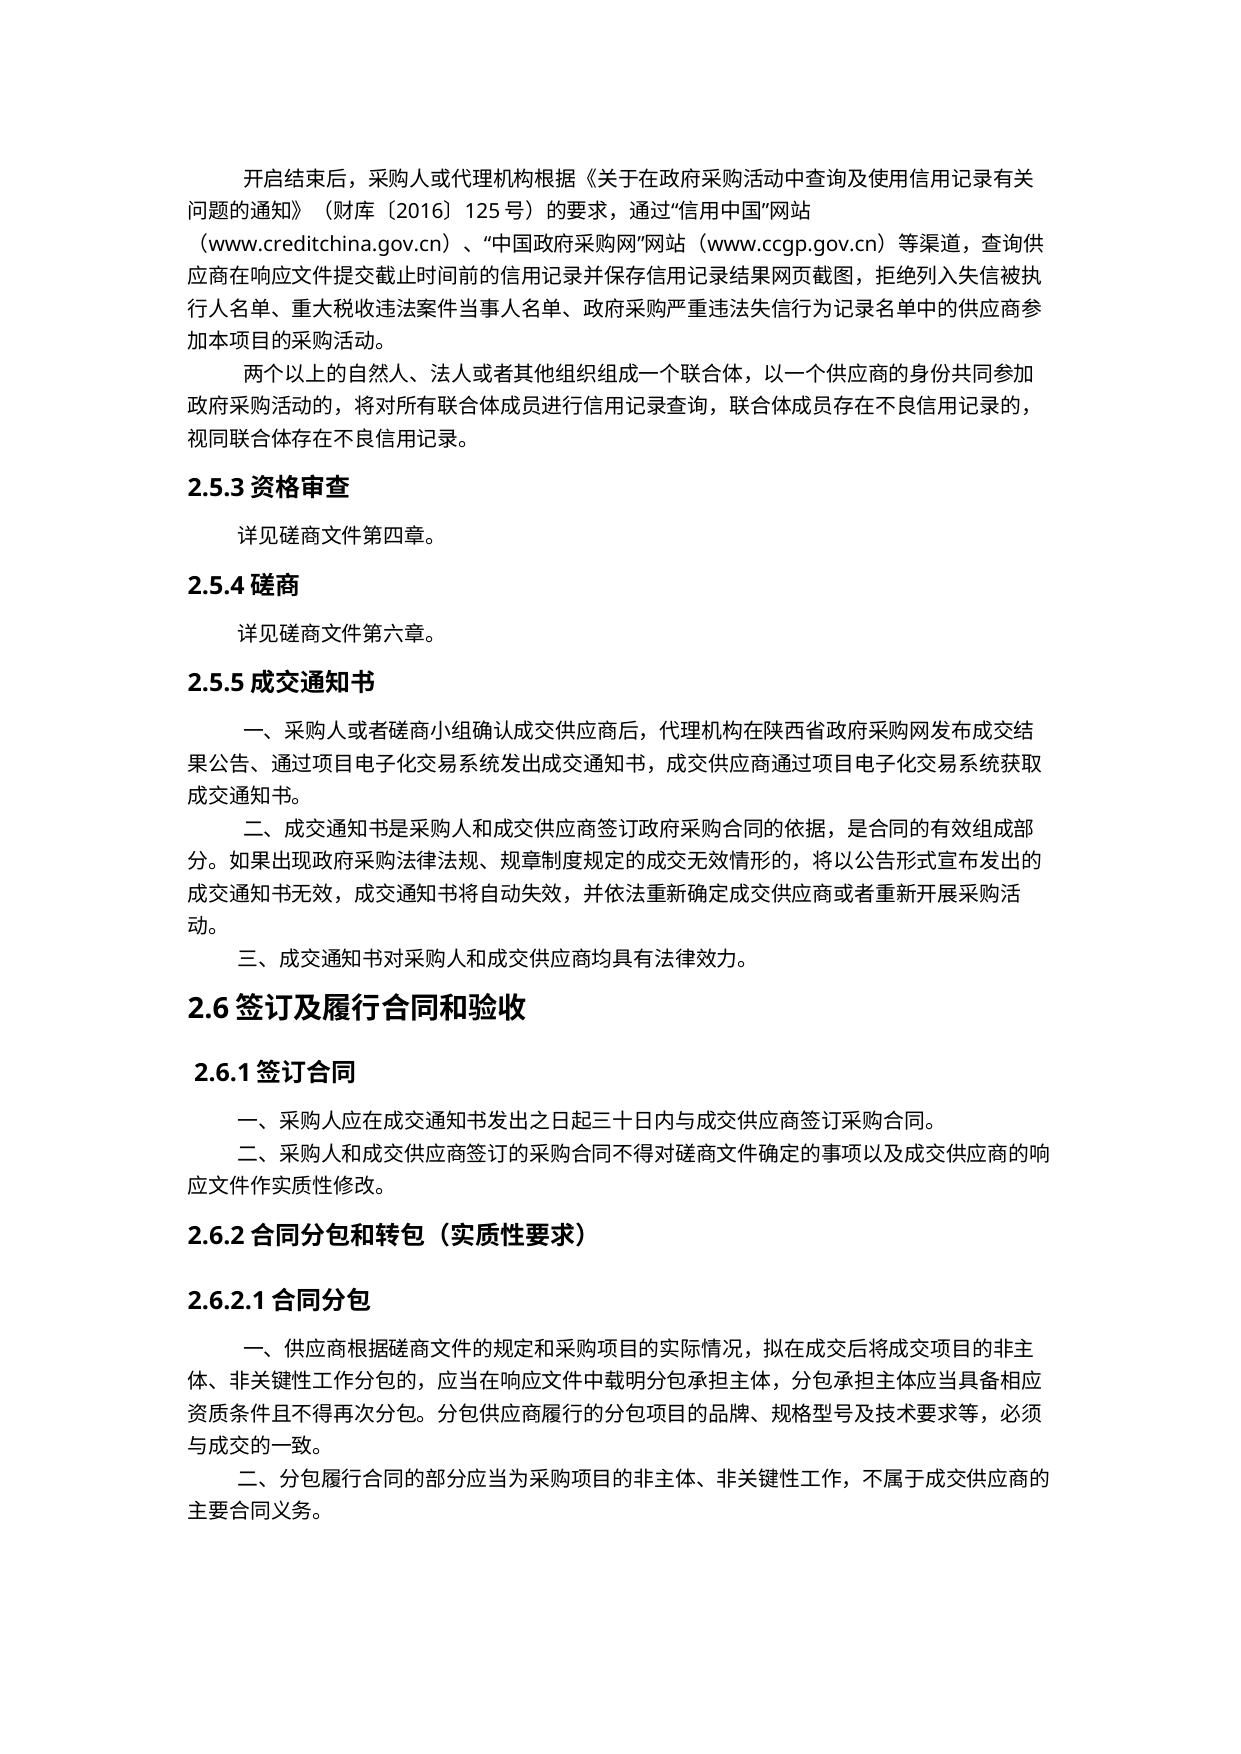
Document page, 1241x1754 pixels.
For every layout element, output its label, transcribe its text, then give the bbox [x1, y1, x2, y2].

text 2.6.2合同分包和转包（实质性要求） [187, 1202, 1053, 1267]
text 三、成交通知书对采购人和成交供应商均具有法律效力。 [187, 942, 1053, 974]
text 二、分包履行合同的部分应当为采购项目的非主体、非关键性工作，不属于成交供应商的主要合同义务。 [187, 1462, 1053, 1527]
text 一、供应商根据磋商文件的规定和采购项目的实际情况，拟在成交后将成交项目的非主体、非关键性工作分包的，应当在响应文件中载明分包承担主体，分包承担主体应当具备相应资质条件且不得再次分包。分包供应商履行的分包项目的品牌、规格型号及技术要求等，必须与成交的一致。 [187, 1332, 1053, 1462]
text 一、采购人或者磋商小组确认成交供应商后，代理机构在陕西省政府采购网发布成交结果公告、通过项目电子化交易系统发出成交通知书，成交供应商通过项目电子化交易系统获取成交通知书。 [187, 714, 1053, 812]
text 详见磋商文件第四章。 [187, 519, 1053, 552]
text 详见磋商文件第六章。 [187, 617, 1053, 649]
text 2.5.5成交通知书 [187, 649, 1053, 714]
text 二、采购人和成交供应商签订的采购合同不得对磋商文件确定的事项以及成交供应商的响应文件作实质性修改。 [187, 1137, 1053, 1202]
text 开启结束后，采购人或代理机构根据《关于在政府采购活动中查询及使用信用记录有关问题的通知》（财库〔2016〕125号）的要求，通过“信用中国”网站（www.creditchina.gov.cn）、“中国政府采购网”网站（www.ccgp.gov.cn）等渠道，查询供应商在响应文件提交截止时间前的信用记录并保存信用记录结果网页截图，拒绝列入失信被执行人名单、重大税收违法案件当事人名单、政府采购严重违法失信行为记录名单中的供应商参加本项目的采购活动。 [187, 162, 1053, 357]
text 2.6.1签订合同 [187, 1039, 1053, 1104]
text 2.5.3资格审查 [187, 454, 1053, 519]
text 一、采购人应在成交通知书发出之日起三十日内与成交供应商签订采购合同。 [187, 1104, 1053, 1137]
text 2.5.4磋商 [187, 552, 1053, 617]
text 2.6.2.1合同分包 [187, 1267, 1053, 1332]
text 二、成交通知书是采购人和成交供应商签订政府采购合同的依据，是合同的有效组成部分。如果出现政府采购法律法规、规章制度规定的成交无效情形的，将以公告形式宣布发出的成交通知书无效，成交通知书将自动失效，并依法重新确定成交供应商或者重新开展采购活动。 [187, 812, 1053, 942]
text 两个以上的自然人、法人或者其他组织组成一个联合体，以一个供应商的身份共同参加政府采购活动的，将对所有联合体成员进行信用记录查询，联合体成员存在不良信用记录的，视同联合体存在不良信用记录。 [187, 357, 1053, 454]
text 2.6签订及履行合同和验收 [187, 974, 1053, 1039]
